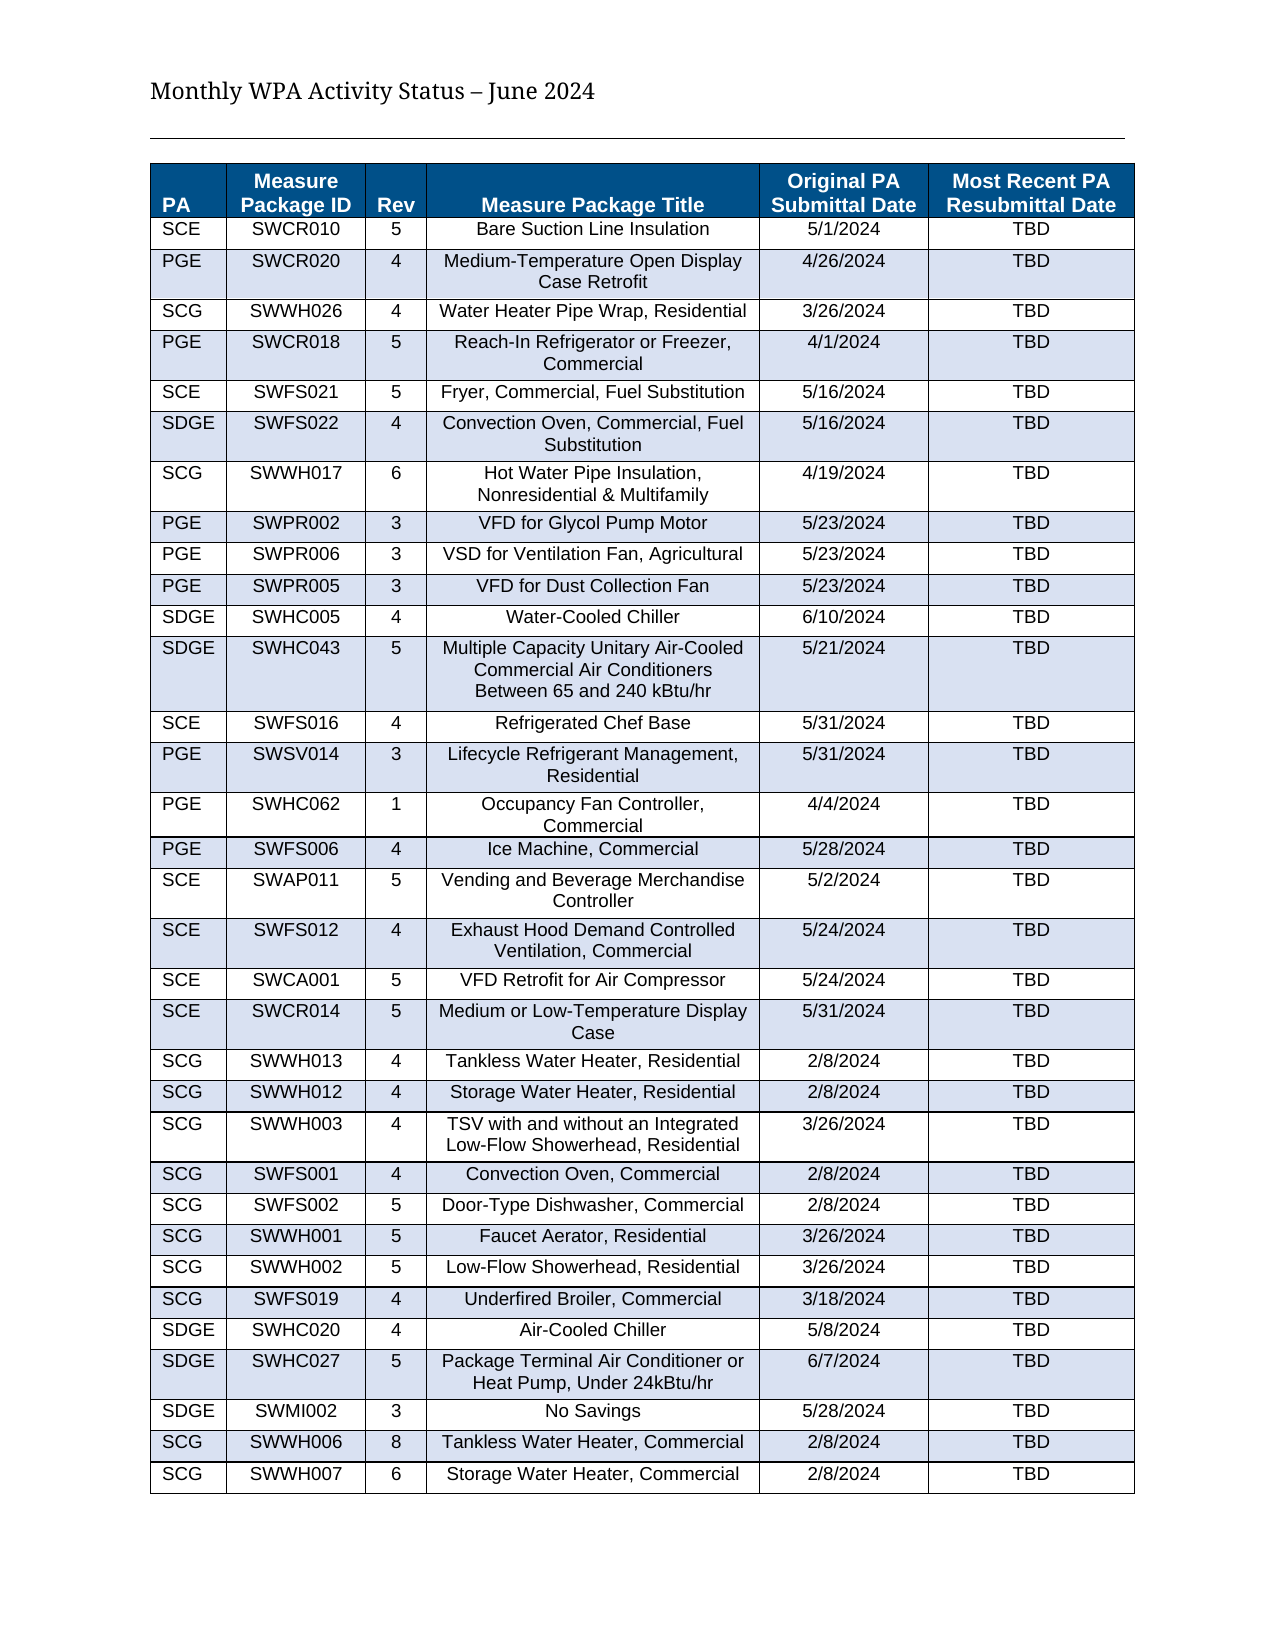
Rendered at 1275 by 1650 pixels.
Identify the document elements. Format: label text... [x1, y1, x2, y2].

table_header Measure Package Title [427, 164, 759, 217]
table_cell SCE [151, 218, 226, 248]
table_cell SWWH013 [227, 1050, 365, 1080]
table_cell SWSV014 [227, 743, 365, 792]
table_cell SDGE [151, 606, 226, 636]
table_cell 4 [366, 1081, 426, 1111]
table_cell VSD for Ventilation Fan, Agricultural [427, 543, 759, 573]
table_cell Multiple Capacity Unitary Air-Cooled Commercial Air Conditioners Between 65 and 240 kBtu/hr [427, 637, 759, 711]
table_cell TBD [929, 712, 1134, 742]
table_cell SWCR014 [227, 1000, 365, 1049]
table_cell SCE [151, 1000, 226, 1049]
table_cell 5/23/2024 [760, 575, 928, 605]
table_cell TBD [929, 919, 1134, 968]
table_cell 4/26/2024 [760, 250, 928, 298]
table_cell Package Terminal Air Conditioner or Heat Pump, Under 24kBtu/hr [427, 1350, 759, 1399]
table_cell 3 [366, 1400, 426, 1430]
table_cell 5 [366, 381, 426, 411]
table_cell SCG [151, 1050, 226, 1080]
table_cell SWHC027 [227, 1350, 365, 1399]
table_cell Water-Cooled Chiller [427, 606, 759, 636]
table_cell SWFS001 [227, 1163, 365, 1193]
table_cell SWWH001 [227, 1225, 365, 1255]
table_cell Reach-In Refrigerator or Freezer, Commercial [427, 331, 759, 380]
table_cell 3 [366, 743, 426, 792]
table_cell SWCR020 [227, 250, 365, 298]
table_cell Tankless Water Heater, Commercial [427, 1431, 759, 1461]
table_cell Bare Suction Line Insulation [427, 218, 759, 248]
table_cell 4 [366, 1288, 426, 1318]
table_cell PGE [151, 250, 226, 298]
table_cell Air-Cooled Chiller [427, 1319, 759, 1349]
table_cell SCG [151, 1431, 226, 1461]
table_cell TBD [929, 1288, 1134, 1318]
table_cell TBD [929, 1400, 1134, 1430]
table_cell TBD [929, 1256, 1134, 1286]
table_cell 5/16/2024 [760, 381, 928, 411]
table_cell 4 [366, 412, 426, 461]
table_cell Faucet Aerator, Residential [427, 1225, 759, 1255]
table_cell SWFS002 [227, 1194, 365, 1224]
table_cell TBD [929, 838, 1134, 868]
table_cell PGE [151, 793, 226, 836]
table_cell 1 [366, 793, 426, 836]
table_cell 5 [366, 1256, 426, 1286]
table_cell 4 [366, 919, 426, 968]
table_cell SCG [151, 1081, 226, 1111]
table_cell TBD [929, 412, 1134, 461]
table_cell 5 [366, 637, 426, 711]
table_cell 5 [366, 218, 426, 248]
table_cell SCG [151, 300, 226, 330]
table_cell 5 [366, 869, 426, 918]
table_cell Medium or Low-Temperature Display Case [427, 1000, 759, 1049]
table_cell TBD [929, 543, 1134, 573]
table_cell SCG [151, 462, 226, 511]
table_cell No Savings [427, 1400, 759, 1430]
table_cell 2/8/2024 [760, 1431, 928, 1461]
table_cell Water Heater Pipe Wrap, Residential [427, 300, 759, 330]
table_cell 5/2/2024 [760, 869, 928, 918]
table_cell VFD Retrofit for Air Compressor [427, 969, 759, 999]
table_cell TBD [929, 1113, 1134, 1161]
table_cell 4 [366, 300, 426, 330]
table_cell 4 [366, 1050, 426, 1080]
table_cell SWWH012 [227, 1081, 365, 1111]
table_cell 5/31/2024 [760, 712, 928, 742]
table_cell 5/24/2024 [760, 919, 928, 968]
table_cell SWWH017 [227, 462, 365, 511]
table_cell SDGE [151, 637, 226, 711]
table_cell 3 [366, 575, 426, 605]
table_header Rev [366, 164, 426, 217]
table_cell 5/31/2024 [760, 1000, 928, 1049]
table_cell SWWH026 [227, 300, 365, 330]
table_cell PGE [151, 512, 226, 542]
table_cell 6 [366, 1463, 426, 1493]
table_cell 5/1/2024 [760, 218, 928, 248]
table_cell TBD [929, 1225, 1134, 1255]
table_cell SWFS019 [227, 1288, 365, 1318]
table_cell TBD [929, 218, 1134, 248]
table_cell SWPR005 [227, 575, 365, 605]
table_cell TBD [929, 1163, 1134, 1193]
table_cell PGE [151, 543, 226, 573]
table_cell SWWH003 [227, 1113, 365, 1161]
table_cell 5/24/2024 [760, 969, 928, 999]
table_cell SWFS022 [227, 412, 365, 461]
table_cell 5/16/2024 [760, 412, 928, 461]
table_header Most Recent PA Resubmittal Date [929, 164, 1134, 217]
table_cell Refrigerated Chef Base [427, 712, 759, 742]
table_cell Exhaust Hood Demand Controlled Ventilation, Commercial [427, 919, 759, 968]
table_cell Tankless Water Heater, Residential [427, 1050, 759, 1080]
table_cell SWMI002 [227, 1400, 365, 1430]
table_cell 5/8/2024 [760, 1319, 928, 1349]
table_cell TBD [929, 250, 1134, 298]
table_cell 2/8/2024 [760, 1163, 928, 1193]
table_cell SCE [151, 381, 226, 411]
table_cell TBD [929, 793, 1134, 836]
table_cell TBD [929, 1431, 1134, 1461]
table_cell 5 [366, 1225, 426, 1255]
table_cell SCG [151, 1194, 226, 1224]
table_header Original PA Submittal Date [760, 164, 928, 217]
table_cell VFD for Dust Collection Fan [427, 575, 759, 605]
table_cell TBD [929, 512, 1134, 542]
table_cell 4 [366, 838, 426, 868]
table_cell SWHC020 [227, 1319, 365, 1349]
table_cell 3/18/2024 [760, 1288, 928, 1318]
table_cell SCG [151, 1113, 226, 1161]
table_cell Storage Water Heater, Residential [427, 1081, 759, 1111]
table_cell PGE [151, 743, 226, 792]
table_cell 5/31/2024 [760, 743, 928, 792]
table_cell SWWH006 [227, 1431, 365, 1461]
table_cell TBD [929, 1463, 1134, 1493]
table_cell 5/28/2024 [760, 838, 928, 868]
table_cell SWWH007 [227, 1463, 365, 1493]
table_cell 6/7/2024 [760, 1350, 928, 1399]
table_cell 5/21/2024 [760, 637, 928, 711]
table_cell SWFS021 [227, 381, 365, 411]
table_cell SWWH002 [227, 1256, 365, 1286]
table_cell SCG [151, 1463, 226, 1493]
table_cell TBD [929, 575, 1134, 605]
table_cell TBD [929, 1319, 1134, 1349]
table_cell TBD [929, 1350, 1134, 1399]
table_cell SWHC043 [227, 637, 365, 711]
table_cell 5 [366, 1000, 426, 1049]
table_cell 5 [366, 969, 426, 999]
table_cell 3/26/2024 [760, 300, 928, 330]
table_cell TBD [929, 331, 1134, 380]
table_cell SWHC005 [227, 606, 365, 636]
table_cell 3/26/2024 [760, 1225, 928, 1255]
table_cell 3 [366, 512, 426, 542]
table_cell TBD [929, 869, 1134, 918]
table_cell Vending and Beverage Merchandise Controller [427, 869, 759, 918]
table_cell 3/26/2024 [760, 1113, 928, 1161]
table_cell 3 [366, 543, 426, 573]
table_cell TBD [929, 1000, 1134, 1049]
table_cell 2/8/2024 [760, 1081, 928, 1111]
table_cell Door-Type Dishwasher, Commercial [427, 1194, 759, 1224]
table_cell SWCA001 [227, 969, 365, 999]
table_cell SCE [151, 969, 226, 999]
table_header PA [151, 164, 226, 217]
table_cell SCE [151, 712, 226, 742]
table_cell 4 [366, 1163, 426, 1193]
table_cell Occupancy Fan Controller, Commercial [427, 793, 759, 836]
table_cell Ice Machine, Commercial [427, 838, 759, 868]
table_cell 2/8/2024 [760, 1194, 928, 1224]
table_cell 2/8/2024 [760, 1050, 928, 1080]
table_cell 4 [366, 1113, 426, 1161]
table_cell Fryer, Commercial, Fuel Substitution [427, 381, 759, 411]
table_cell SWAP011 [227, 869, 365, 918]
table_cell 4/4/2024 [760, 793, 928, 836]
table_cell SDGE [151, 412, 226, 461]
table_cell TSV with and without an Integrated Low-Flow Showerhead, Residential [427, 1113, 759, 1161]
table_cell 5/28/2024 [760, 1400, 928, 1430]
table_cell SDGE [151, 1400, 226, 1430]
table_cell SWFS006 [227, 838, 365, 868]
table_cell TBD [929, 300, 1134, 330]
table_cell SWCR018 [227, 331, 365, 380]
table_cell SCG [151, 1225, 226, 1255]
table_cell SWFS012 [227, 919, 365, 968]
table_cell 5/23/2024 [760, 543, 928, 573]
table_cell SWFS016 [227, 712, 365, 742]
table_cell 3/26/2024 [760, 1256, 928, 1286]
table_cell 8 [366, 1431, 426, 1461]
table_cell 4 [366, 712, 426, 742]
table_cell Convection Oven, Commercial [427, 1163, 759, 1193]
table_cell PGE [151, 838, 226, 868]
table_cell 4 [366, 250, 426, 298]
table_cell SWCR010 [227, 218, 365, 248]
table_cell Hot Water Pipe Insulation, Nonresidential & Multifamily [427, 462, 759, 511]
table_cell TBD [929, 1081, 1134, 1111]
table_cell 6/10/2024 [760, 606, 928, 636]
table_cell PGE [151, 575, 226, 605]
table_cell TBD [929, 1050, 1134, 1080]
table_cell PGE [151, 331, 226, 380]
table_cell Underfired Broiler, Commercial [427, 1288, 759, 1318]
table_cell VFD for Glycol Pump Motor [427, 512, 759, 542]
table_cell 5/23/2024 [760, 512, 928, 542]
table_cell 4 [366, 606, 426, 636]
table_cell Storage Water Heater, Commercial [427, 1463, 759, 1493]
table_cell 5 [366, 1194, 426, 1224]
table_cell SCE [151, 919, 226, 968]
table_cell TBD [929, 462, 1134, 511]
table_cell TBD [929, 606, 1134, 636]
table_cell 5 [366, 331, 426, 380]
table_cell TBD [929, 969, 1134, 999]
table_cell Lifecycle Refrigerant Management, Residential [427, 743, 759, 792]
table_cell 5 [366, 1350, 426, 1399]
table_cell 2/8/2024 [760, 1463, 928, 1493]
table_cell SCG [151, 1163, 226, 1193]
table_cell SCG [151, 1256, 226, 1286]
table_cell 6 [366, 462, 426, 511]
table_header Measure Package ID [227, 164, 365, 217]
table_cell Medium-Temperature Open Display Case Retrofit [427, 250, 759, 298]
table_cell SCG [151, 1288, 226, 1318]
table_cell SDGE [151, 1319, 226, 1349]
table_cell SDGE [151, 1350, 226, 1399]
table_cell SWPR002 [227, 512, 365, 542]
table_cell SWHC062 [227, 793, 365, 836]
table_cell TBD [929, 637, 1134, 711]
table_cell TBD [929, 381, 1134, 411]
table_cell SWPR006 [227, 543, 365, 573]
table_cell SCE [151, 869, 226, 918]
table_cell Low-Flow Showerhead, Residential [427, 1256, 759, 1286]
table_cell Convection Oven, Commercial, Fuel Substitution [427, 412, 759, 461]
table_cell TBD [929, 1194, 1134, 1224]
table_cell 4/1/2024 [760, 331, 928, 380]
table_cell 4 [366, 1319, 426, 1349]
table_cell 4/19/2024 [760, 462, 928, 511]
table_cell TBD [929, 743, 1134, 792]
